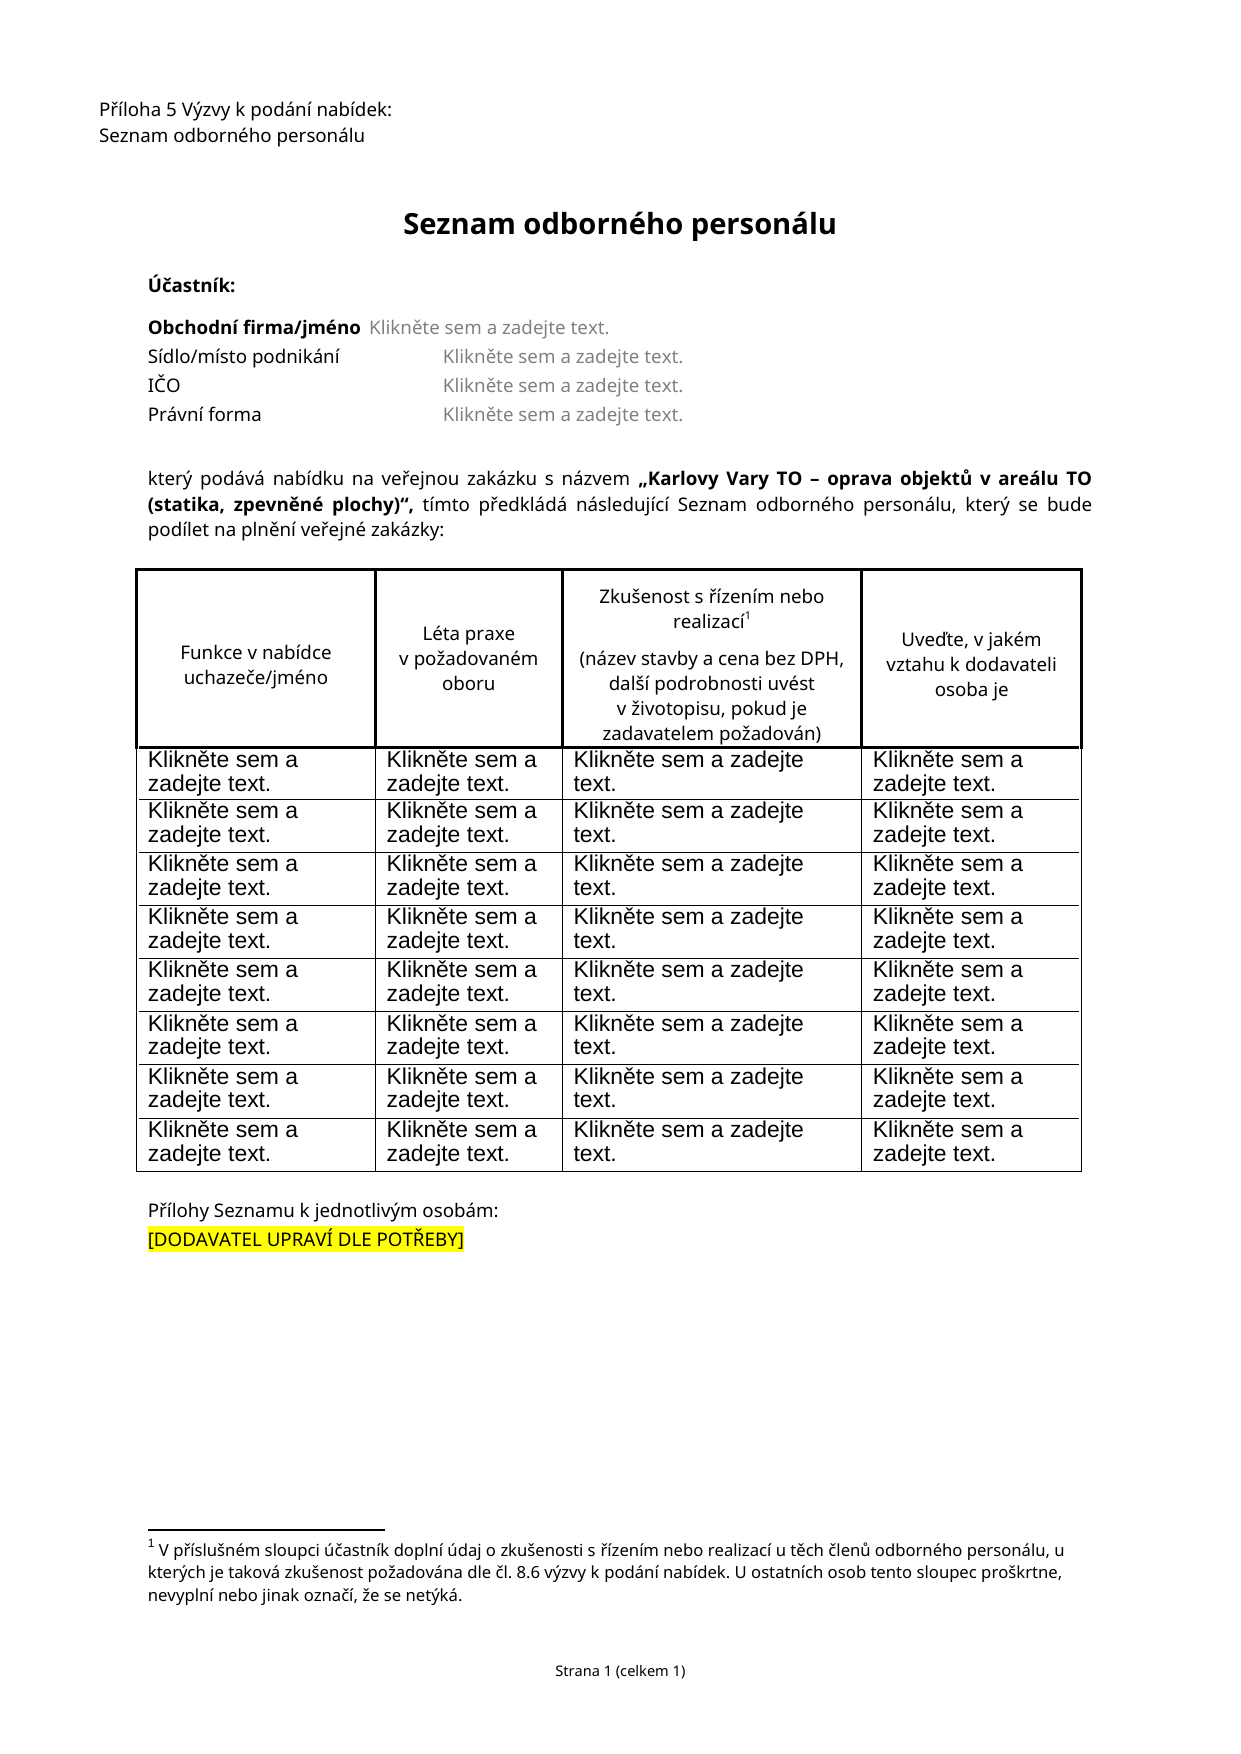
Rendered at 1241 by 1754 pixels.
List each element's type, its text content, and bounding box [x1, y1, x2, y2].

table_header Funkce v nabídce uchazeče/jméno [138, 571, 374, 746]
text Účastník: [148, 268, 1093, 299]
text Sídlo/místo podnikání [148, 340, 1093, 369]
table_header Zkušenost s řízením nebo realizací (název stavby a cena bez DPH, další podrobnosti uvést v životopisu, pokud je zadavatelem požadován) [564, 571, 860, 746]
text Právní forma [148, 398, 1093, 427]
text Přílohy Seznamu k jednotlivým osobám: [148, 1197, 1093, 1223]
text [DODAVATEL UPRAVÍ DLE POTŘEBY] [148, 1223, 1092, 1252]
text který podává nabídku na veřejnou zakázku s názvem „Karlovy Vary TO – oprava objektů v areálu TO (statika, zpevněné plochy)“, tímto předkládá následující Seznam odborného personálu, který se bude podílet na plnění veřejné zakázky: [148, 465, 1093, 542]
table_header Uveďte, v jakém vztahu k dodavateli osoba je [863, 571, 1080, 746]
title Seznam odborného personálu [148, 203, 1093, 243]
text Obchodní firma/jméno [148, 311, 1093, 340]
table_header Léta praxe v požadovaném oboru [377, 571, 561, 746]
text IČO [148, 369, 1093, 398]
